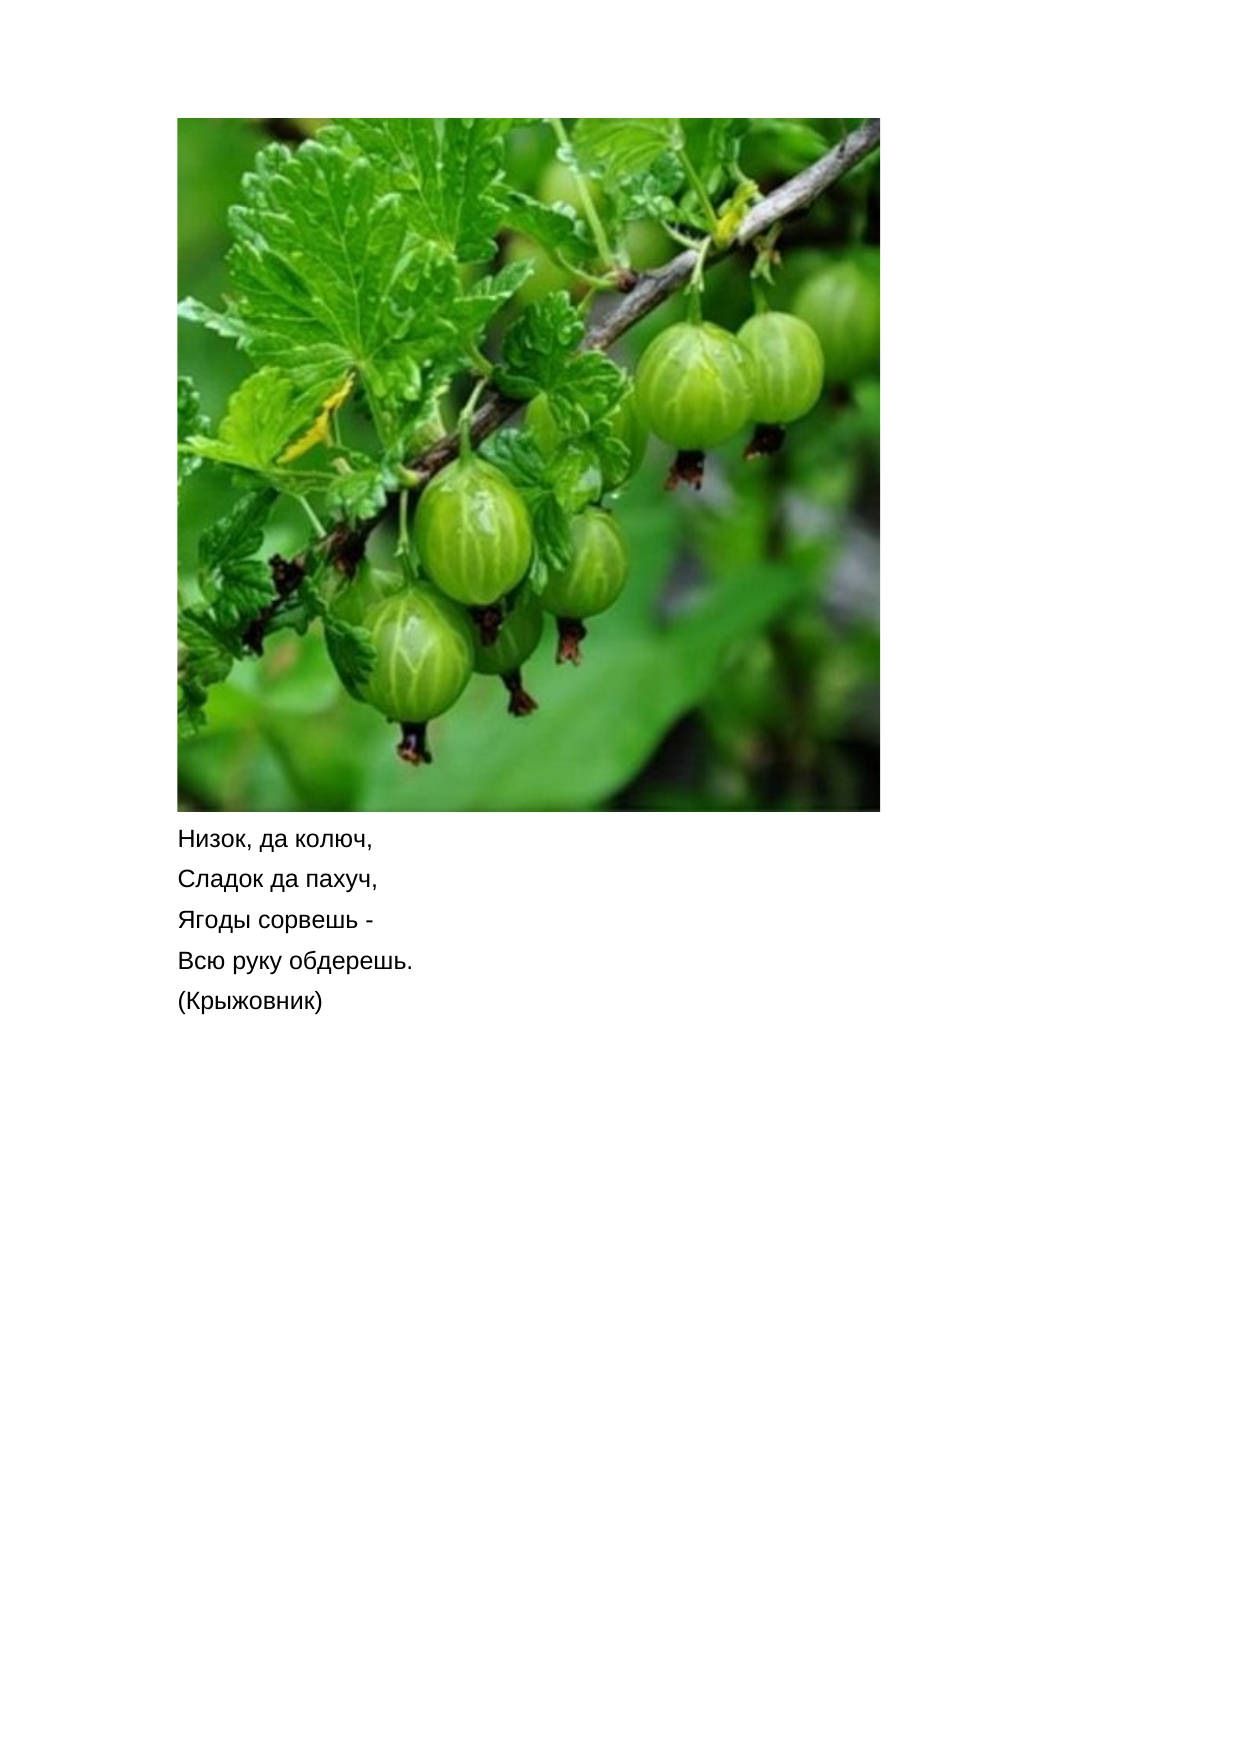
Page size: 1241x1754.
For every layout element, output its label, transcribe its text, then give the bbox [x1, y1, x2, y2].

picture [177, 118, 881, 812]
text Низок, да колюч, Сладок да пахуч, Ягоды сорвешь - Всю руку обдерешь. (Крыжовник) [177, 812, 1152, 1015]
